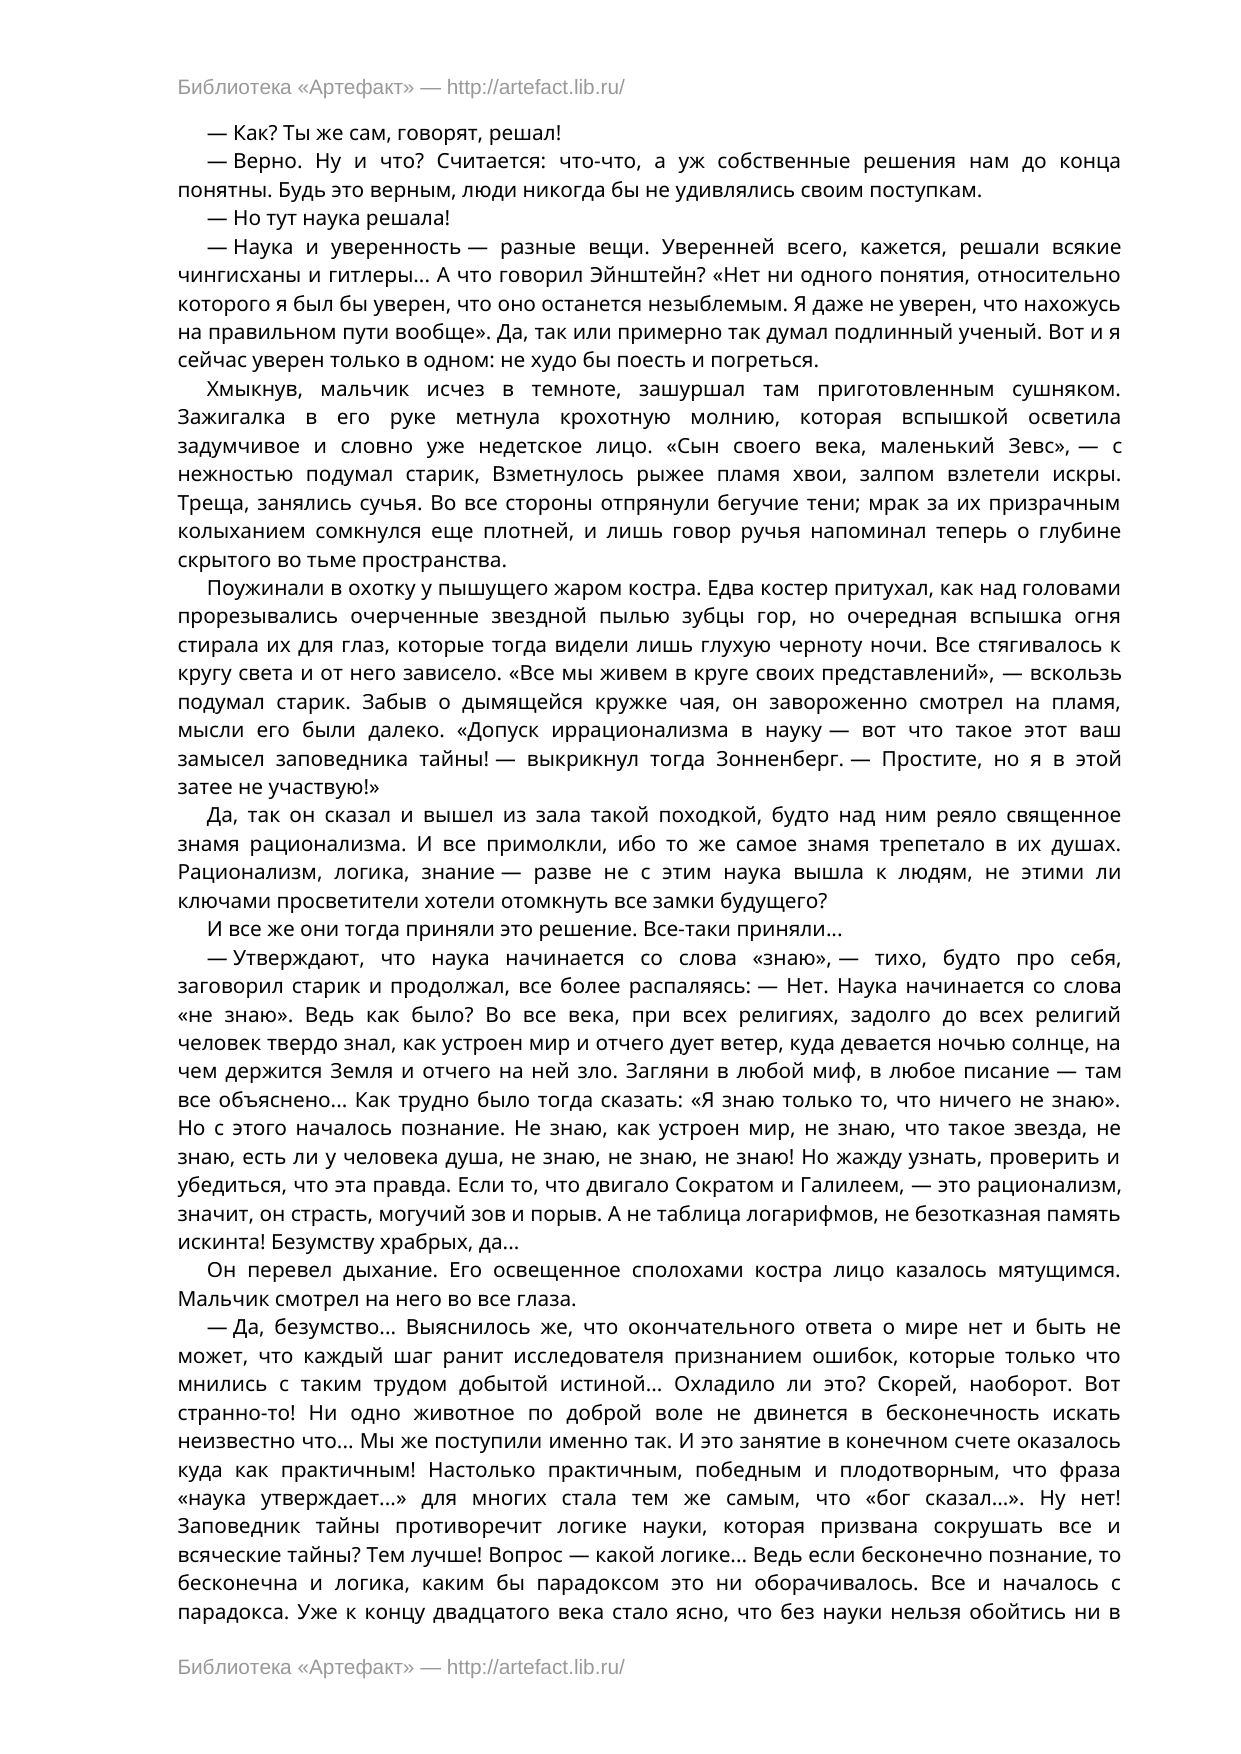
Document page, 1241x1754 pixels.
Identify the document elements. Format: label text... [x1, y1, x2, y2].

text — Наука и уверенность — разные вещи. Уверенней всего, кажется, решали всякие чингисханы и гитлеры... А что говорил Эйнштейн? «Нет ни одного понятия, относительно которого я был бы уверен, что оно останется незыблемым. Я даже не уверен, что нахожусь на правильном пути вообще». Да, так или примерно так думал подлинный ученый. Вот и я сейчас уверен только в одном: не худо бы поесть и погреться. [177, 232, 1122, 374]
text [177, 1312, 1122, 1625]
text — Но тут наука решала! [177, 203, 1122, 232]
text Да, так он сказал и вышел из зала такой походкой, будто над ним реяло священное знамя рационализма. И все примолкли, ибо то же самое знамя трепетало в их душах. Рационализм, логика, знание — разве не с этим наука вышла к людям, не этими ли ключами просветители хотели отомкнуть все замки будущего? [177, 801, 1122, 914]
text Поужинали в охотку у пышущего жаром костра. Едва костер притухал, как над головами прорезывались очерченные звездной пылью зубцы гор, но очередная вспышка огня стирала их для глаз, которые тогда видели лишь глухую черноту ночи. Все стягивалось к кругу света и от него зависело. «Все мы живем в круге своих представлений», — вскользь подумал старик. Забыв о дымящейся кружке чая, он завороженно смотрел на пламя, мысли его были далеко. «Допуск иррационализма в науку — вот что такое этот ваш замысел заповедника тайны! — выкрикнул тогда Зонненберг. — Простите, но я в этой затее не участвую!» [177, 573, 1122, 801]
text — Как? Ты же сам, говорят, решал! [177, 118, 1122, 147]
text — Утверждают, что наука начинается со слова «знаю», — тихо, будто про себя, заговорил старик и продолжал, все более распаляясь: — Нет. Наука начинается со слова «не знаю». Ведь как было? Во все века, при всех религиях, задолго до всех религий человек твердо знал, как устроен мир и отчего дует ветер, куда девается ночью солнце, на чем держится Земля и отчего на ней зло. Загляни в любой миф, в любое писание — там все объяснено... Как трудно было тогда сказать: «Я знаю только то, что ничего не знаю». Но с этого началось познание. Не знаю, как устроен мир, не знаю, что такое звезда, не знаю, есть ли у человека душа, не знаю, не знаю, не знаю! Но жажду узнать, проверить и убедиться, что эта правда. Если то, что двигало Сократом и Галилеем, — это рационализм, значит, он страсть, могучий зов и порыв. А не таблица логарифмов, не безотказная память искинта! Безумству храбрых, да... [177, 943, 1122, 1256]
text Хмыкнув, мальчик исчез в темноте, зашуршал там приготовленным сушняком. Зажигалка в его руке метнула крохотную молнию, которая вспышкой осветила задумчивое и словно уже недетское лицо. «Сын своего века, маленький Зевс», — с нежностью подумал старик, Взметнулось рыжее пламя хвои, залпом взлетели искры. Треща, занялись сучья. Во все стороны отпрянули бегучие тени; мрак за их призрачным колыханием сомкнулся еще плотней, и лишь говор ручья напоминал теперь о глубине скрытого во тьме пространства. [177, 374, 1122, 573]
text — Верно. Ну и что? Считается: что-что, а уж собственные решения нам до конца понятны. Будь это верным, люди никогда бы не удивлялись своим поступкам. [177, 147, 1122, 203]
text И все же они тогда приняли это решение. Все-таки приняли... [177, 914, 1122, 943]
text Он перевел дыхание. Его освещенное сполохами костра лицо казалось мятущимся. Мальчик смотрел на него во все глаза. [177, 1256, 1122, 1312]
